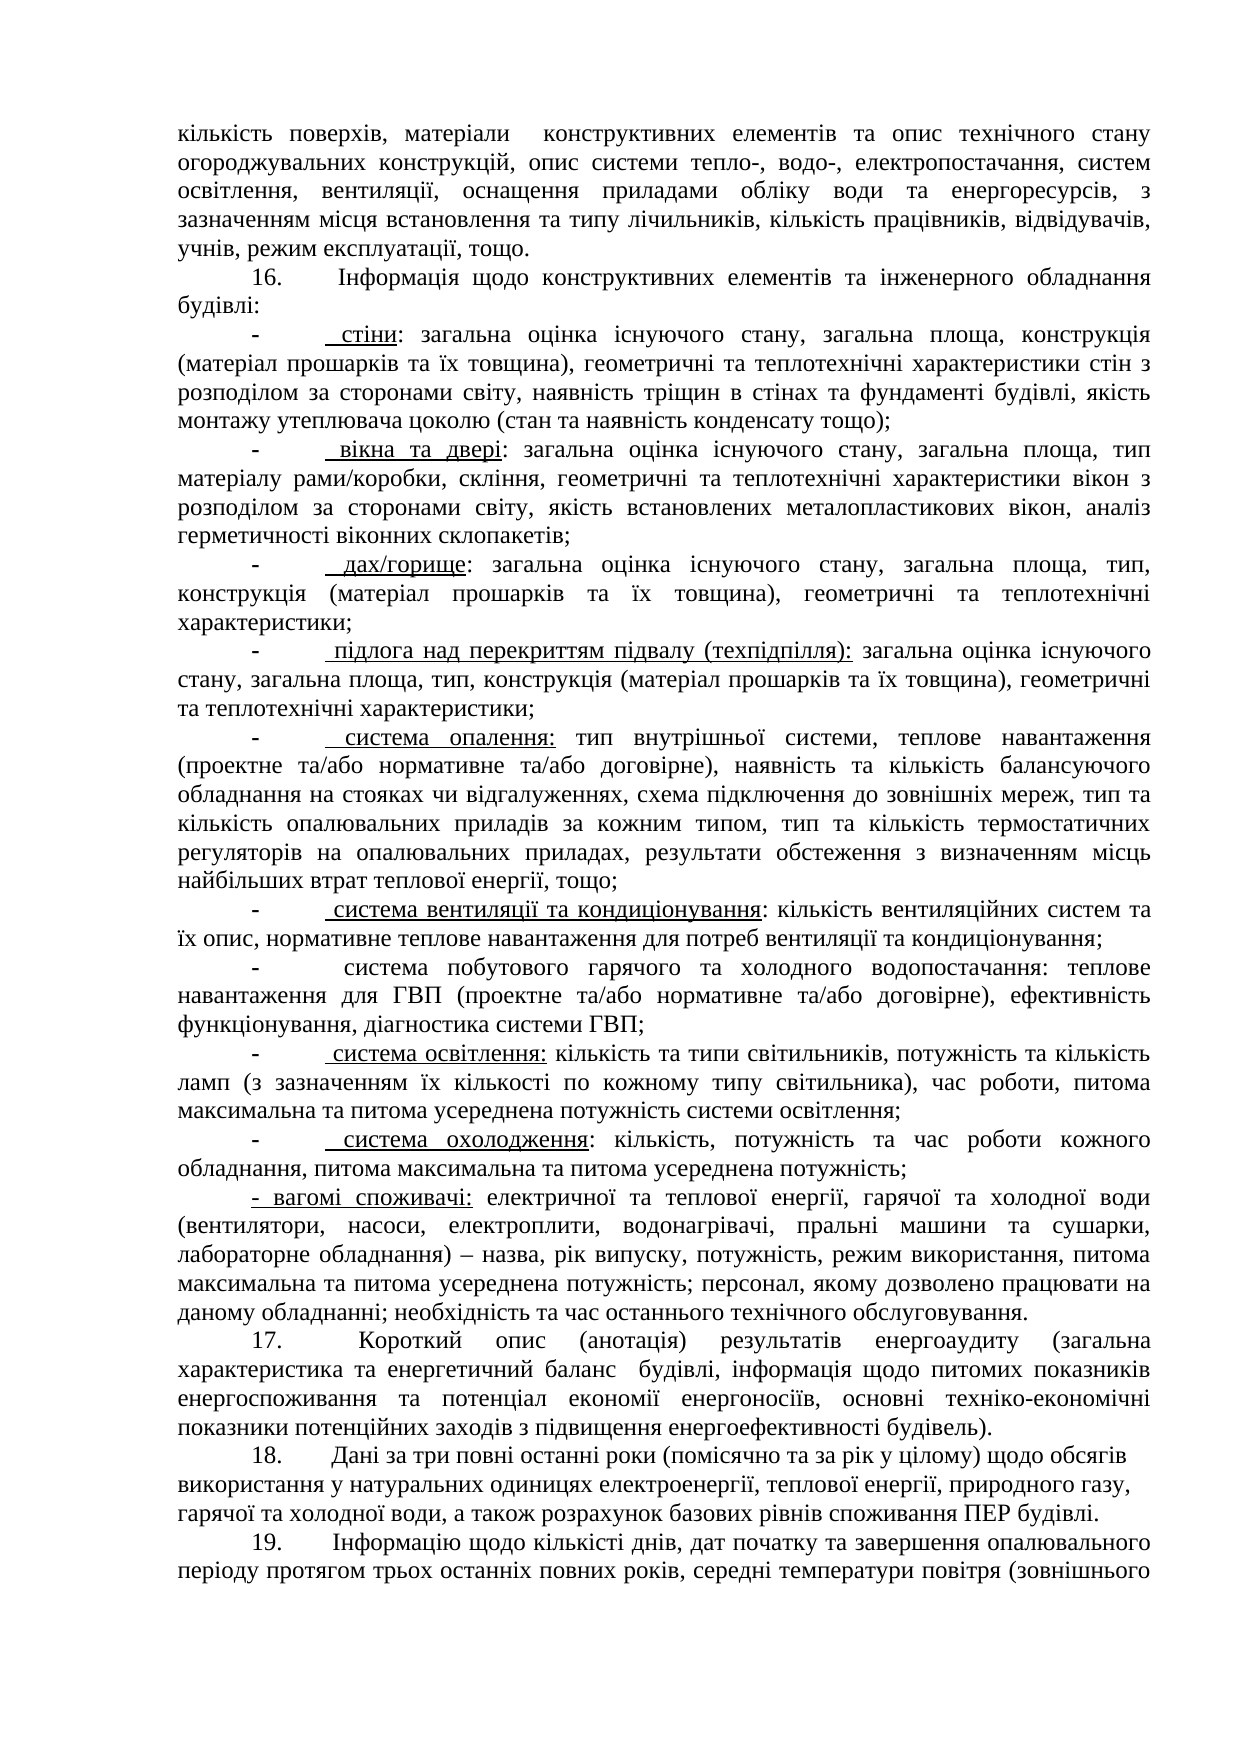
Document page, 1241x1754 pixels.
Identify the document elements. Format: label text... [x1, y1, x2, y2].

list система освітлення: кількість та типи світильників, потужність та кількість ламп (з зазначенням їх кількості по кожному типу світильника), час роботи, питома максимальна та питома усереднена потужність системи освітлення; [177, 1038, 1152, 1124]
list Короткий опис (анотація) результатів енергоаудиту (загальна характеристика та енергетичний баланс будівлі, інформація щодо питомих показників енергоспоживання та потенціал економії енергоносіїв, основні техніко-економічні показники потенційних заходів з підвищення енергоефективності будівель). [177, 1326, 1152, 1441]
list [177, 118, 1152, 262]
list вікна та двері: загальна оцінка існуючого стану, загальна площа, тип матеріалу рами/коробки, скління, геометричні та теплотехнічні характеристики вікон з розподілом за сторонами світу, якість встановлених металопластикових вікон, аналіз герметичності віконних склопакетів; [177, 434, 1152, 549]
list система охолодження: кількість, потужність та час роботи кожного обладнання, питома максимальна та питома усереднена потужність; [177, 1124, 1152, 1182]
list стіни: загальна оцінка існуючого стану, загальна площа, конструкція (матеріал прошарків та їх товщина), геометричні та теплотехнічні характеристики стін з розподілом за сторонами світу, наявність тріщин в стінах та фундаменті будівлі, якість монтажу утеплювача цоколю (стан та наявність конденсату тощо); [177, 319, 1152, 434]
list система вентиляції та кондиціонування: кількість вентиляційних систем та їх опис, нормативне теплове навантаження для потреб вентиляції та кондиціонування; [177, 894, 1152, 952]
list Дані за три повні останні роки (помісячно та за рік у цілому) щодо обсягів використання у натуральних одиницях електроенергії, теплової енергії, природного газу, гарячої та холодної води, а також розрахунок базових рівнів споживання ПЕР будівлі. [177, 1441, 1152, 1527]
list Інформація щодо конструктивних елементів та інженерного обладнання будівлі: [177, 262, 1152, 319]
list підлога над перекриттям підвалу (техпідпілля): загальна оцінка існуючого стану, загальна площа, тип, конструкція (матеріал прошарків та їх товщина), геометричні та теплотехнічні характеристики; [177, 636, 1152, 722]
list система опалення: тип внутрішньої системи, теплове навантаження (проектне та/або нормативне та/або договірне), наявність та кількість балансуючого обладнання на стояках чи відгалуженнях, схема підключення до зовнішніх мереж, тип та кількість опалювальних приладів за кожним типом, тип та кількість термостатичних регуляторів на опалювальних приладах, результати обстеження з визначенням місць найбільших втрат теплової енергії, тощо; [177, 722, 1152, 894]
list дах/горище: загальна оцінка існуючого стану, загальна площа, тип, конструкція (матеріал прошарків та їх товщина), геометричні та теплотехнічні характеристики; [177, 549, 1152, 636]
list система побутового гарячого та холодного водопостачання: теплове навантаження для ГВП (проектне та/або нормативне та/або договірне), ефективність функціонування, діагностика системи ГВП; [177, 952, 1152, 1038]
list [177, 1527, 1152, 1584]
text - вагомі споживачі: електричної та теплової енергії, гарячої та холодної води (вентилятори, насоси, електроплити, водонагрівачі, пральні машини та сушарки, лабораторне обладнання) – назва, рік випуску, потужність, режим використання, питома максимальна та питома усереднена потужність; персонал, якому дозволено працювати на даному обладнанні; необхідність та час останнього технічного обслуговування. [177, 1182, 1152, 1326]
